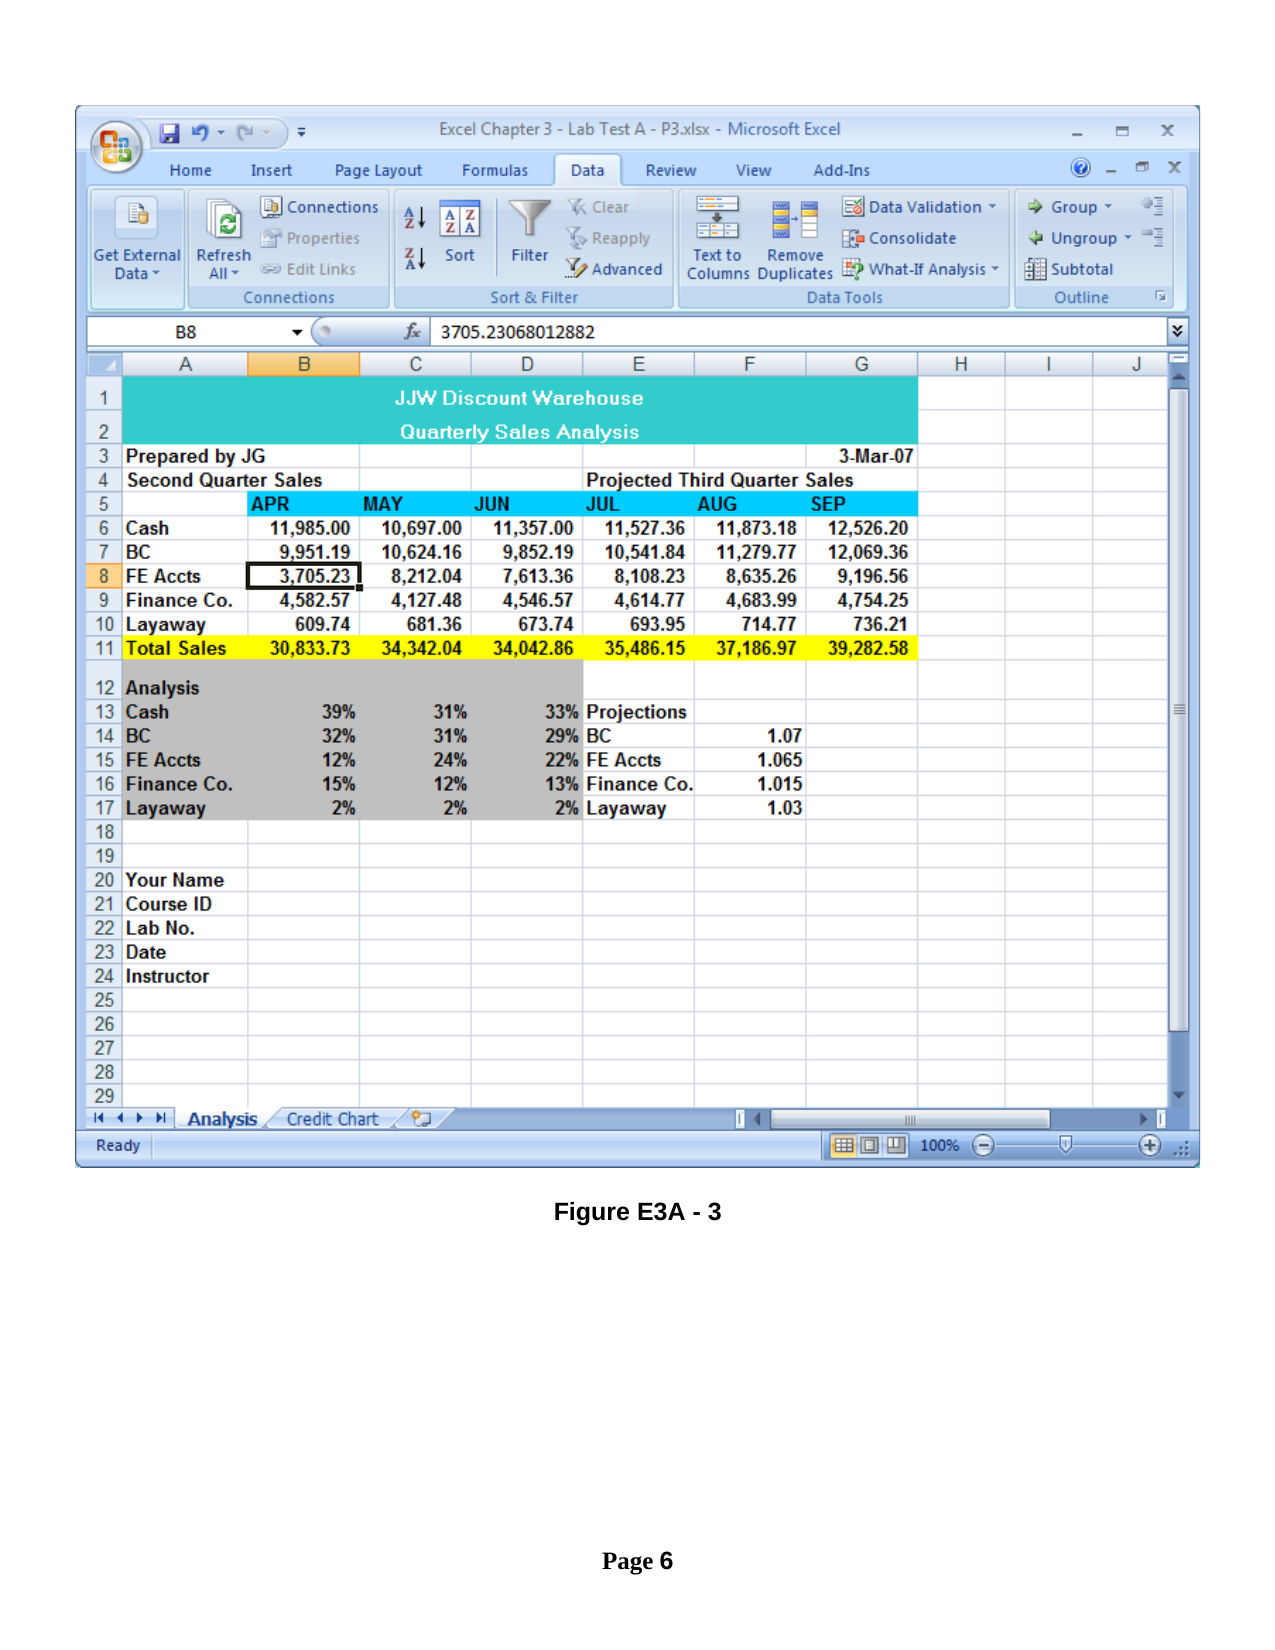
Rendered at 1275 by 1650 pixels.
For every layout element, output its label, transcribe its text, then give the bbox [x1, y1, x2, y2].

picture [75, 105, 1200, 1168]
subtitle Figure E3A - 3 [75, 1197, 1200, 1225]
